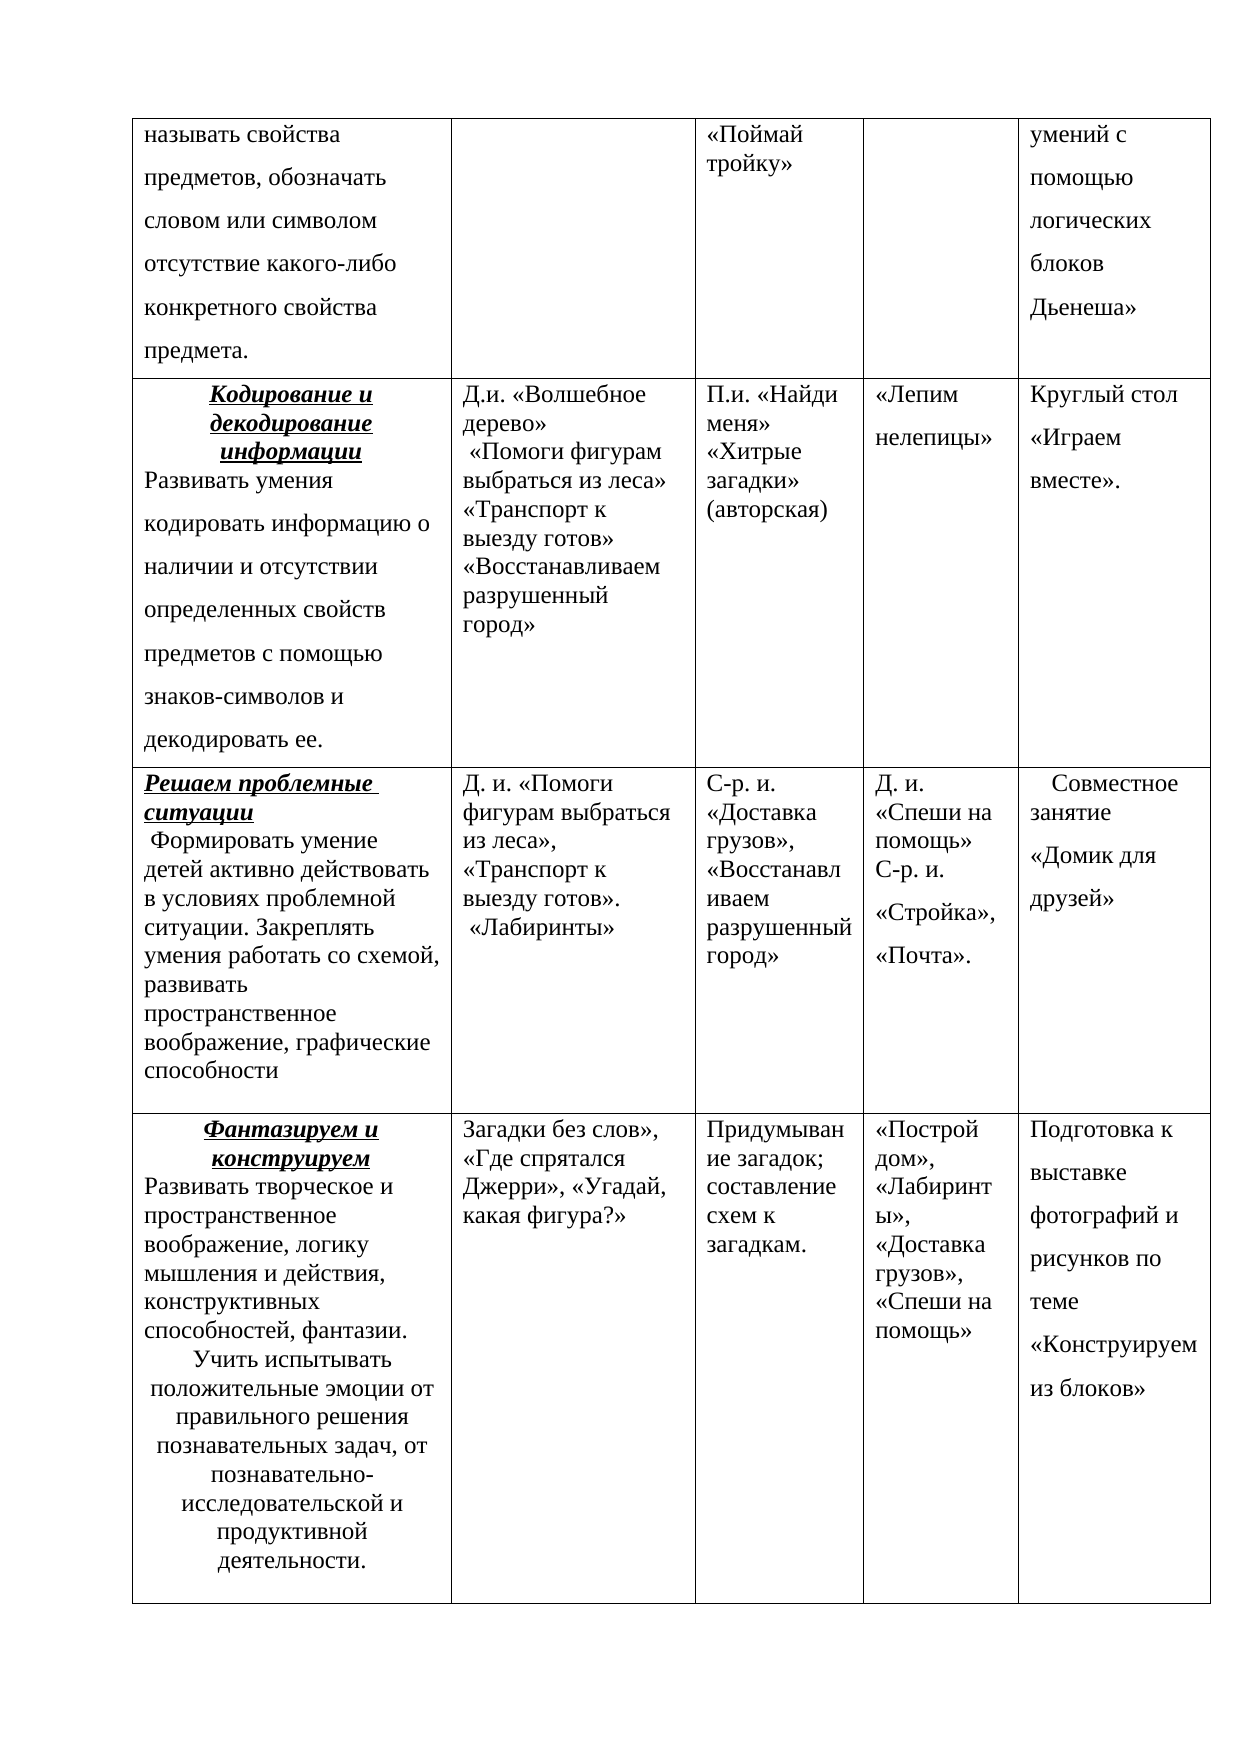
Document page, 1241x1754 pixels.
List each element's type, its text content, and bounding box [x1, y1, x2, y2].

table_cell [696, 119, 863, 378]
table_cell Совместное занятие «Домик для друзей» [1019, 768, 1210, 1113]
table_cell Подготовка к выставке фотографий и рисунков по теме «Конструируем из блоков» [1019, 1114, 1210, 1603]
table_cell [1019, 119, 1210, 378]
table_cell С-р. и. «Доставка грузов», «Восстанавливаем разрушенный город» [696, 768, 863, 1113]
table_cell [133, 119, 451, 378]
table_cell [864, 119, 1018, 378]
table_cell Придумывание загадок; составление схем к загадкам. [696, 1114, 863, 1603]
table_cell П.и. «Найди меня» «Хитрые загадки» (авторская) [696, 379, 863, 767]
table_cell Д. и. «Спеши на помощь» С-р. и. «Стройка», «Почта». [864, 768, 1018, 1113]
table_cell Кодирование и декодирование информации Развивать умения кодировать информацию о наличии и отсутствии определенных свойств предметов с помощью знаков-символов и декодировать ее. [133, 379, 451, 767]
table_cell Круглый стол «Играем вместе». [1019, 379, 1210, 767]
table_cell Фантазируем и конструируем Развивать творческое и пространственное воображение, логику мышления и действия, конструктивных способностей, фантазии. Учить испытывать положительные эмоции от правильного решения познавательных задач, от познавательно-исследовательской и продуктивной деятельности. [133, 1114, 451, 1603]
table_cell Д. и. «Помоги фигурам выбраться из леса», «Транспорт к выезду готов». «Лабиринты» [452, 768, 695, 1113]
table_cell «Лепим нелепицы» [864, 379, 1018, 767]
table_cell Загадки без слов», «Где спрятался Джерри», «Угадай, какая фигура?» [452, 1114, 695, 1603]
table_cell «Построй дом», «Лабиринты», «Доставка грузов», «Спеши на помощь» [864, 1114, 1018, 1603]
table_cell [452, 119, 695, 378]
table_cell Решаем проблемные ситуации Формировать умение детей активно действовать в условиях проблемной ситуации. Закреплять умения работать со схемой, развивать пространственное воображение, графические способности [133, 768, 451, 1113]
table_cell Д.и. «Волшебное дерево» «Помоги фигурам выбраться из леса» «Транспорт к выезду готов» «Восстанавливаем разрушенный город» [452, 379, 695, 767]
